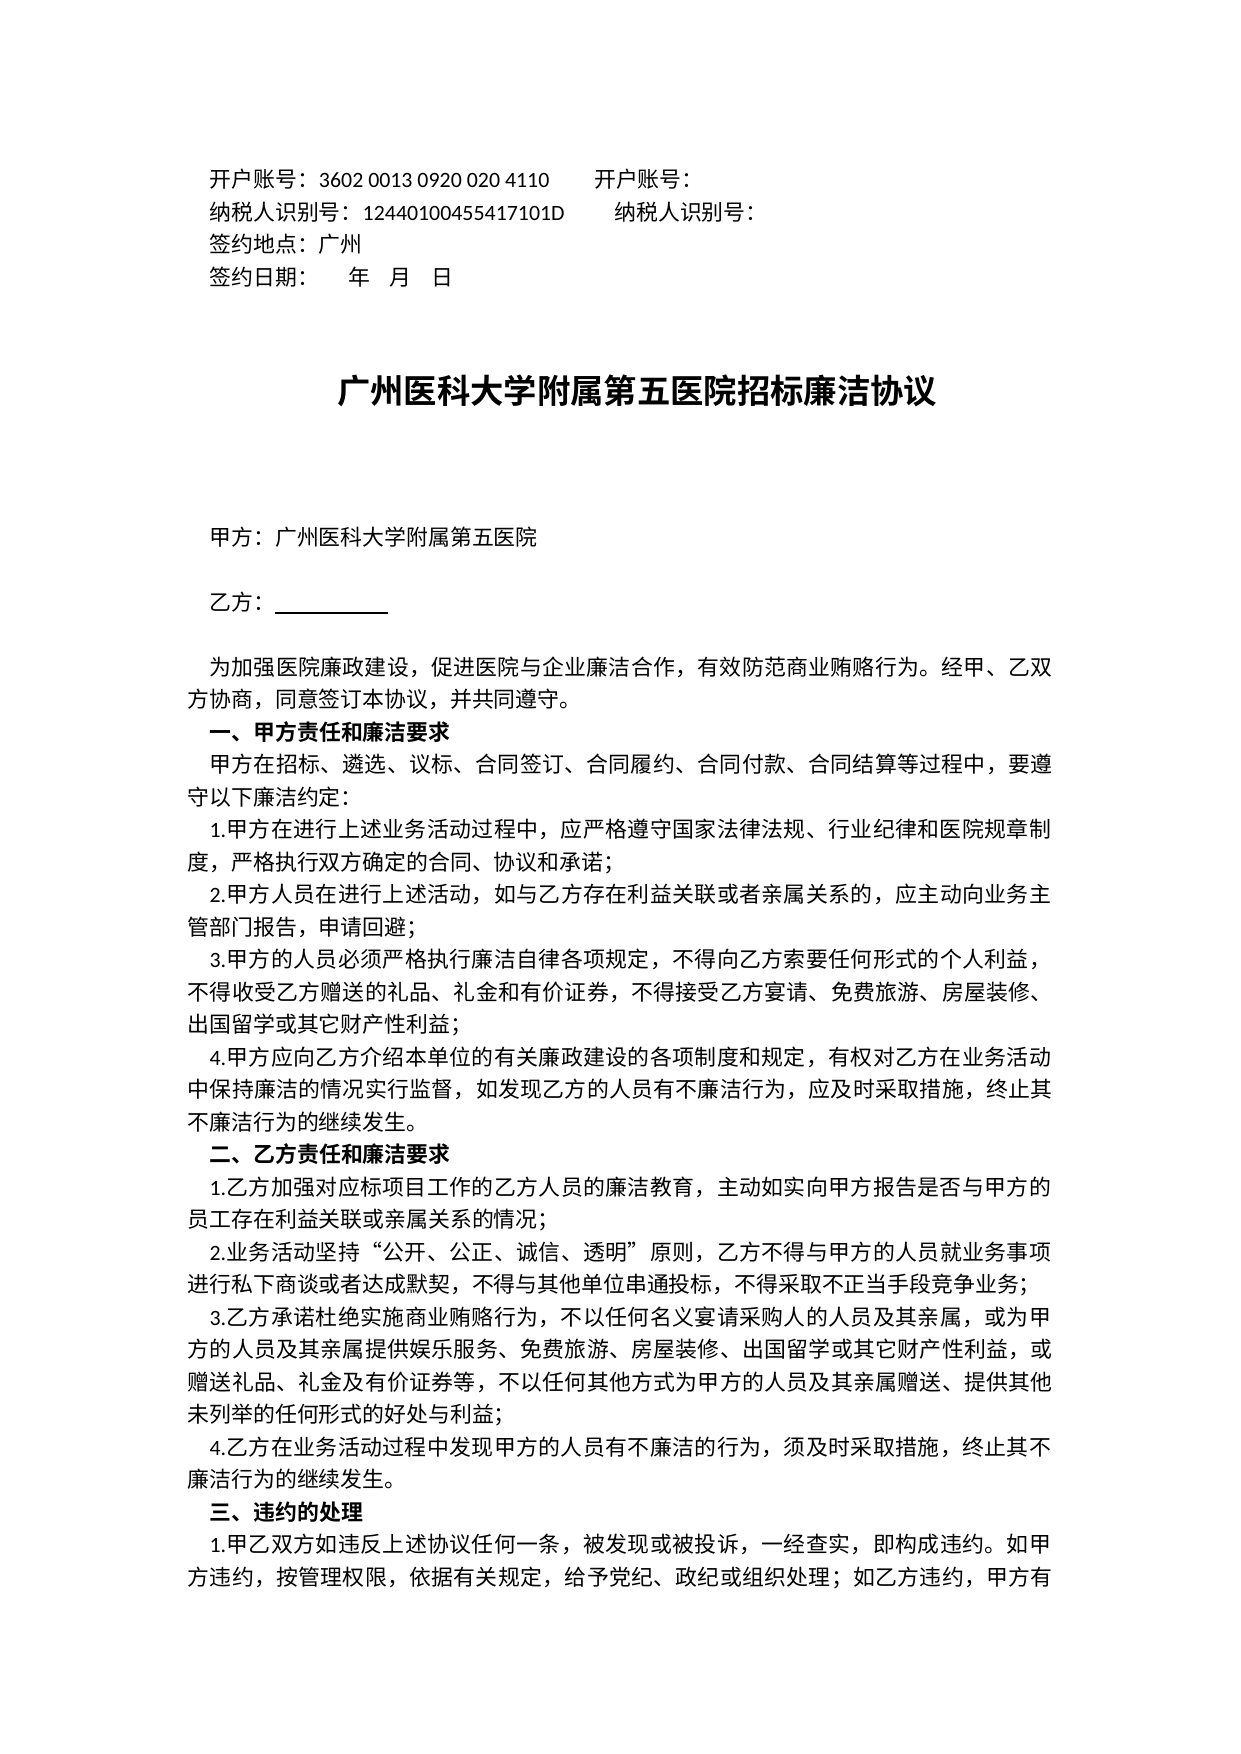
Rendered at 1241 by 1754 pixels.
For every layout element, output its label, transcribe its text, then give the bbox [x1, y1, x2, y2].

text 开户账号：3602 0013 0920 020 4110 开户账号： [187, 162, 1053, 194]
text 二、乙方责任和廉洁要求 [187, 1137, 1053, 1169]
text 甲方：广州医科大学附属第五医院 [187, 519, 1053, 552]
text 4.乙方在业务活动过程中发现甲方的人员有不廉洁的行为，须及时采取措施，终止其不廉洁行为的继续发生。 [187, 1429, 1053, 1494]
text 甲方在招标、遴选、议标、合同签订、合同履约、合同付款、合同结算等过程中，要遵守以下廉洁约定： [187, 747, 1053, 812]
text 乙方： [187, 584, 1053, 617]
text 3.甲方的人员必须严格执行廉洁自律各项规定，不得向乙方索要任何形式的个人利益，不得收受乙方赠送的礼品、礼金和有价证券，不得接受乙方宴请、免费旅游、房屋装修、出国留学或其它财产性利益； [187, 942, 1053, 1039]
text 广州医科大学附属第五医院招标廉洁协议 [187, 357, 1053, 422]
text 1.甲方在进行上述业务活动过程中，应严格遵守国家法律法规、行业纪律和医院规章制度，严格执行双方确定的合同、协议和承诺； [187, 812, 1053, 877]
text 一、甲方责任和廉洁要求 [187, 714, 1053, 747]
text 纳税人识别号：12440100455417101D 纳税人识别号： [187, 194, 1053, 227]
text 4.甲方应向乙方介绍本单位的有关廉政建设的各项制度和规定，有权对乙方在业务活动中保持廉洁的情况实行监督，如发现乙方的人员有不廉洁行为，应及时采取措施，终止其不廉洁行为的继续发生。 [187, 1039, 1053, 1137]
text 3.乙方承诺杜绝实施商业贿赂行为，不以任何名义宴请采购人的人员及其亲属，或为甲方的人员及其亲属提供娱乐服务、免费旅游、房屋装修、出国留学或其它财产性利益，或赠送礼品、礼金及有价证券等，不以任何其他方式为甲方的人员及其亲属赠送、提供其他未列举的任何形式的好处与利益； [187, 1299, 1053, 1429]
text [187, 1527, 1053, 1592]
text 为加强医院廉政建设，促进医院与企业廉洁合作，有效防范商业贿赂行为。经甲、乙双方协商，同意签订本协议，并共同遵守。 [187, 649, 1053, 714]
text 三、违约的处理 [187, 1494, 1053, 1527]
text 签约日期： 年 月 日 [187, 259, 1053, 292]
text 2.业务活动坚持“公开、公正、诚信、透明”原则，乙方不得与甲方的人员就业务事项进行私下商谈或者达成默契，不得与其他单位串通投标，不得采取不正当手段竞争业务； [187, 1234, 1053, 1299]
text 2.甲方人员在进行上述活动，如与乙方存在利益关联或者亲属关系的，应主动向业务主管部门报告，申请回避； [187, 877, 1053, 942]
text 签约地点：广州 [187, 227, 1053, 259]
text 1.乙方加强对应标项目工作的乙方人员的廉洁教育，主动如实向甲方报告是否与甲方的员工存在利益关联或亲属关系的情况； [187, 1169, 1053, 1234]
